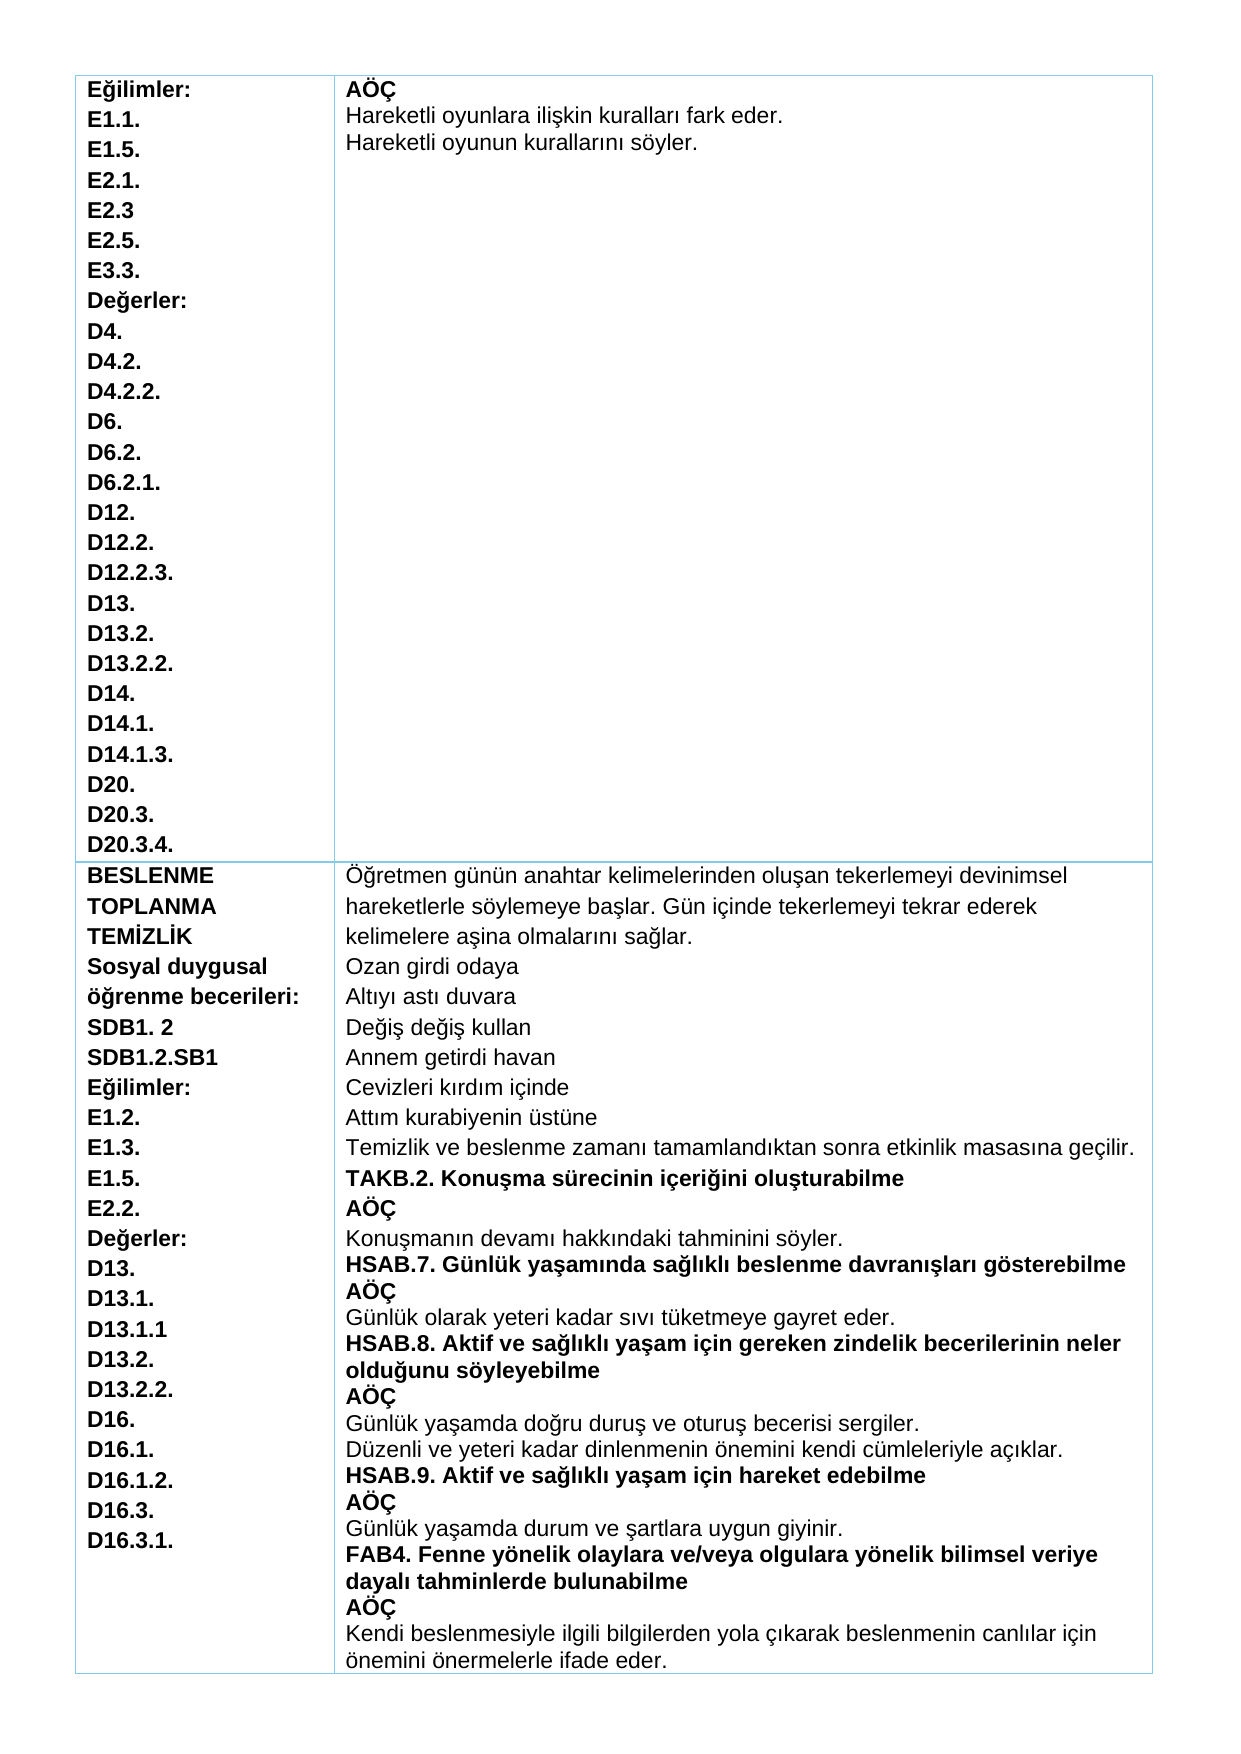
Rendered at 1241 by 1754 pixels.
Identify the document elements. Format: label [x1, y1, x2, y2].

table_cell [76, 76, 334, 861]
table_cell [335, 863, 1152, 1673]
table_cell [76, 863, 334, 1673]
table_cell [335, 76, 1152, 861]
